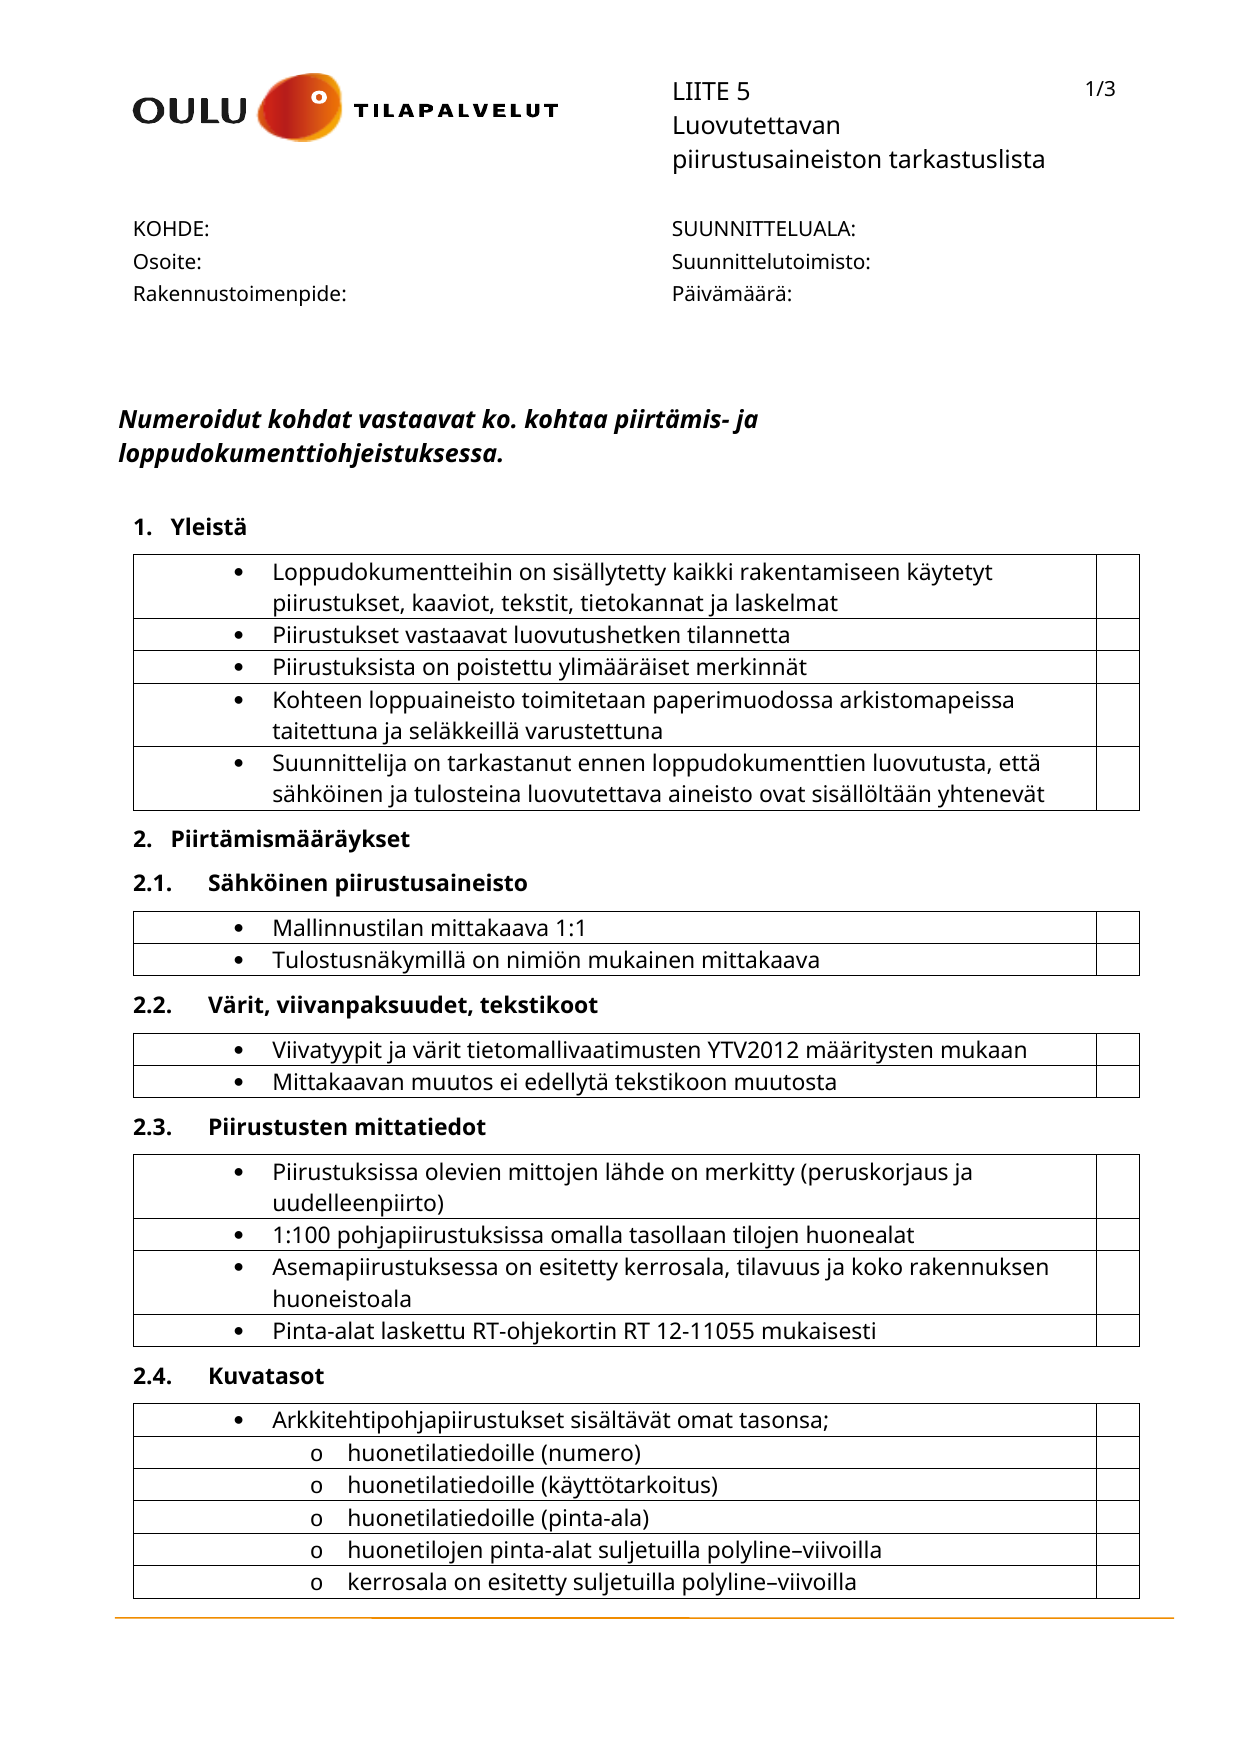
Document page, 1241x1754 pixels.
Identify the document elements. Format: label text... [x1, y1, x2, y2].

table_header Mallinnustilan mittakaava 1:1 [134, 912, 1096, 943]
table_cell [1097, 1315, 1139, 1346]
table_cell Piirustuksista on poistettu ylimääräiset merkinnät [134, 651, 1096, 682]
table_cell [1097, 944, 1139, 975]
table_cell [1097, 684, 1139, 746]
table_cell [1097, 1501, 1139, 1533]
table_cell Suunnittelija on tarkastanut ennen loppudokumenttien luovutusta, että sähköinen ja tulosteina luovutettava aineisto ovat sisällöltään yhtenevät [134, 747, 1096, 809]
table_header [1097, 1034, 1139, 1065]
table_cell Mittakaavan muutos ei edellytä tekstikoon muutosta [134, 1066, 1096, 1097]
text Numeroidut kohdat vastaavat ko. kohtaa piirtämis- ja loppudokumenttiohjeistuksessa. [118, 402, 1140, 470]
table_cell Kohteen loppuaineisto toimitetaan paperimuodossa arkistomapeissa taitettuna ja seläkkeillä varustettuna [134, 684, 1096, 746]
table_cell [1097, 1251, 1139, 1314]
table_cell huonetilatiedoille (käyttötarkoitus) [134, 1469, 1096, 1500]
table_cell [1097, 1469, 1139, 1500]
table_cell huonetilatiedoille (pinta-ala) [134, 1501, 1096, 1533]
table_cell [1097, 1066, 1139, 1097]
table_header [1097, 912, 1139, 943]
table_header [1097, 1155, 1139, 1218]
table_cell [1097, 1534, 1139, 1565]
table_cell Pinta-alat laskettu RT-ohjekortin RT 12-11055 mukaisesti [134, 1315, 1096, 1346]
subtitle Kuvatasot [133, 1359, 1140, 1391]
table_cell Tulostusnäkymillä on nimiön mukainen mittakaava [134, 944, 1096, 975]
table_header Viivatyypit ja värit tietomallivaatimusten YTV2012 määritysten mukaan [134, 1034, 1096, 1065]
table_cell [1097, 1566, 1139, 1598]
table_header Piirustuksissa olevien mittojen lähde on merkitty (peruskorjaus ja uudelleenpiirto) [134, 1155, 1096, 1218]
table_cell Piirustukset vastaavat luovutushetken tilannetta [134, 619, 1096, 650]
table_header Loppudokumentteihin on sisällytetty kaikki rakentamiseen käytetyt piirustukset, kaaviot, tekstit, tietokannat ja laskelmat [134, 555, 1096, 618]
table_cell [1097, 619, 1139, 650]
table_cell huonetilojen pinta-alat suljetuilla polyline–viivoilla [134, 1534, 1096, 1565]
subtitle Sähköinen piirustusaineisto [133, 867, 1140, 898]
table_cell [1097, 1219, 1139, 1250]
table_cell [1097, 1437, 1139, 1468]
table_cell Asemapiirustuksessa on esitetty kerrosala, tilavuus ja koko rakennuksen huoneistoala [134, 1251, 1096, 1314]
subtitle Piirtämismääräykset [133, 823, 1140, 854]
table_header [1097, 1404, 1139, 1436]
table_cell [1097, 747, 1139, 809]
table_cell 1:100 pohjapiirustuksissa omalla tasollaan tilojen huonealat [134, 1219, 1096, 1250]
table_header Arkkitehtipohjapiirustukset sisältävät omat tasonsa; [134, 1404, 1096, 1436]
subtitle Piirustusten mittatiedot [133, 1111, 1140, 1142]
table_cell [1097, 651, 1139, 682]
table_header [1097, 555, 1139, 618]
table_cell huonetilatiedoille (numero) [134, 1437, 1096, 1468]
subtitle Yleistä [133, 511, 1140, 542]
subtitle Värit, viivanpaksuudet, tekstikoot [133, 989, 1140, 1020]
table_cell kerrosala on esitetty suljetuilla polyline–viivoilla [134, 1566, 1096, 1598]
